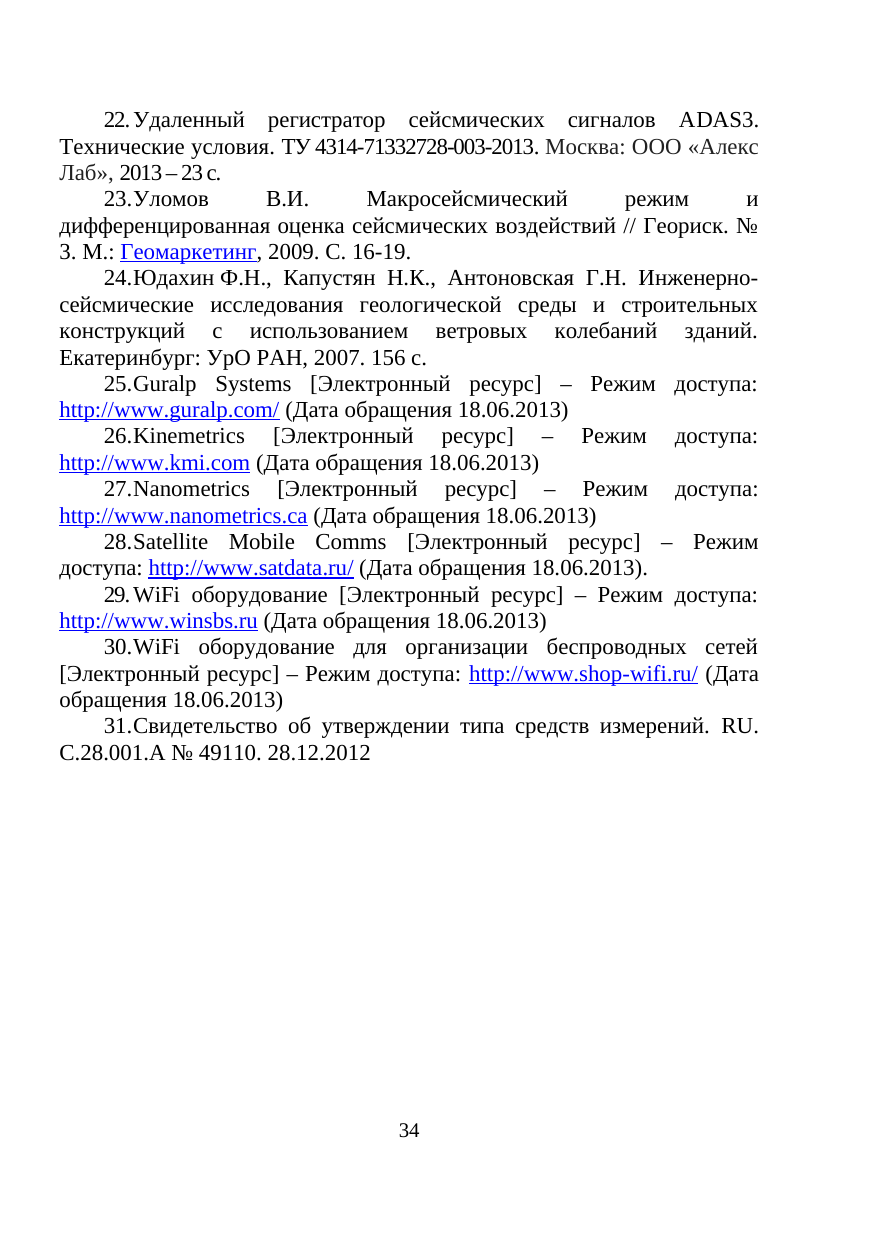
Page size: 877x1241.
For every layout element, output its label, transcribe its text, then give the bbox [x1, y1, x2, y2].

list WiFi оборудование [Электронный ресурс] – Режим доступа: http://www.winsbs.ru (Дата обращения 18.06.2013) [59, 581, 759, 633]
list Kinemetrics [Электронный ресурс] – Режим доступа: http://www.kmi.com (Дата обращения 18.06.2013) [59, 423, 759, 475]
list Свидетельство об утверждении типа средств измерений. RU. С.28.001.А № 49110. 28.12.2012 [59, 712, 759, 765]
list Уломов В.И. Макросейсмический режим и дифференцированная оценка сейсмических воздействий // Геориск. № 3. М.: Геомаркетинг, 2009. С. 16-19. [59, 185, 759, 264]
list Удаленный регистратор сейсмических сигналов АDAS3. Технические условия. ТУ 4314-71332728-003-2013. Москва: ООО «Алекс Лаб», 2013 – 23 с. [59, 106, 759, 185]
subtitle Guralp Systems [Электронный ресурс] – Режим доступа: http://www.guralp.com/ (Дата обращения 18.06.2013) [59, 370, 759, 423]
list Юдахин Ф.Н., Капустян Н.К., Антоновская Г.Н. Инженерно-сейсмические исследования геологической среды и строительных конструкций с использованием ветровых колебаний зданий. Екатеринбург: УрО РАН, 2007. 156 с. [59, 264, 759, 370]
list Nanometrics [Электронный ресурс] – Режим доступа: http://www.nanometrics.ca (Дата обращения 18.06.2013) [59, 475, 759, 528]
list WiFi оборудование для организации беспроводных сетей [Электронный ресурс] – Режим доступа: http://www.shop-wifi.ru/ (Дата обращения 18.06.2013) [59, 633, 759, 712]
list Satellite Mobile Comms [Электронный ресурс] – Режим доступа: http://www.satdata.ru/ (Дата обращения 18.06.2013). [59, 528, 759, 581]
